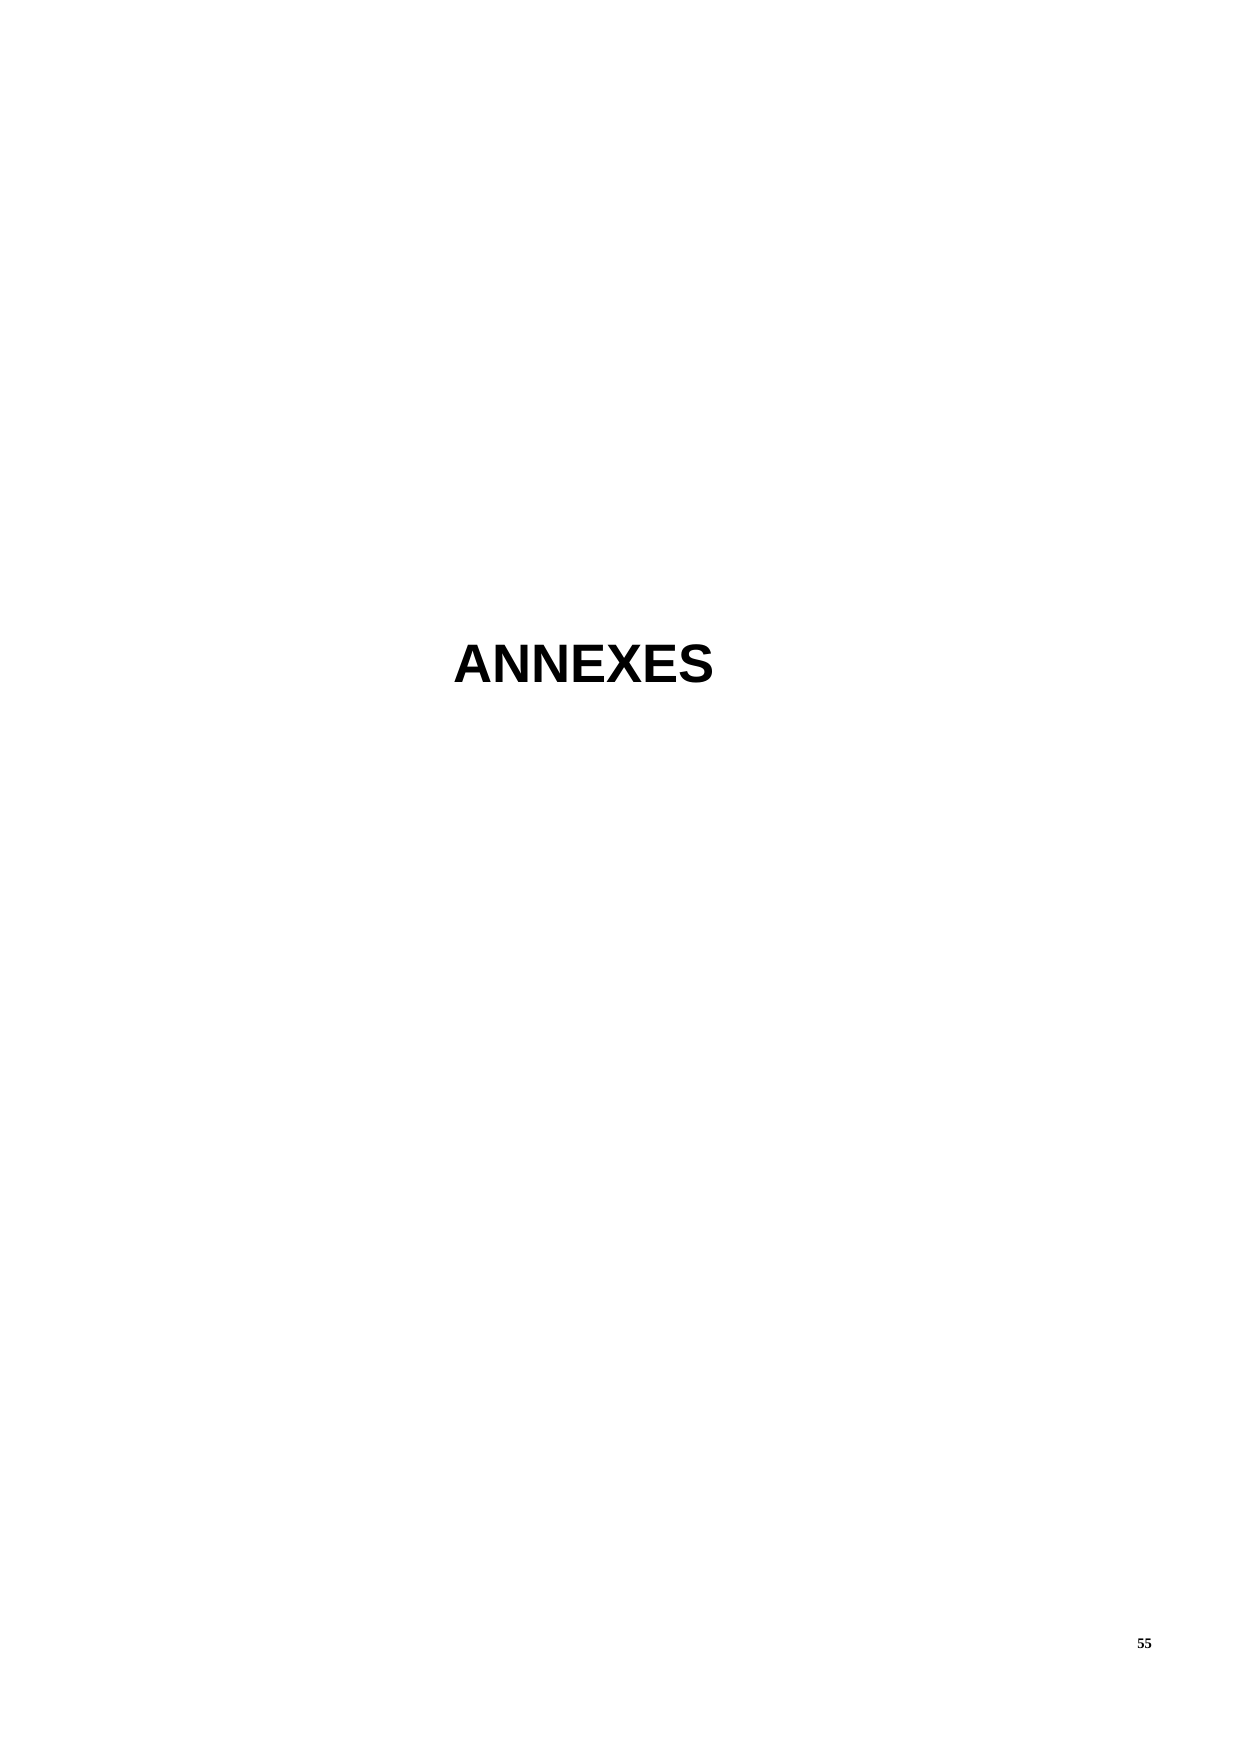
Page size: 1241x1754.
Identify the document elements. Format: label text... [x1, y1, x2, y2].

text ANNEXES [14, 631, 1154, 694]
